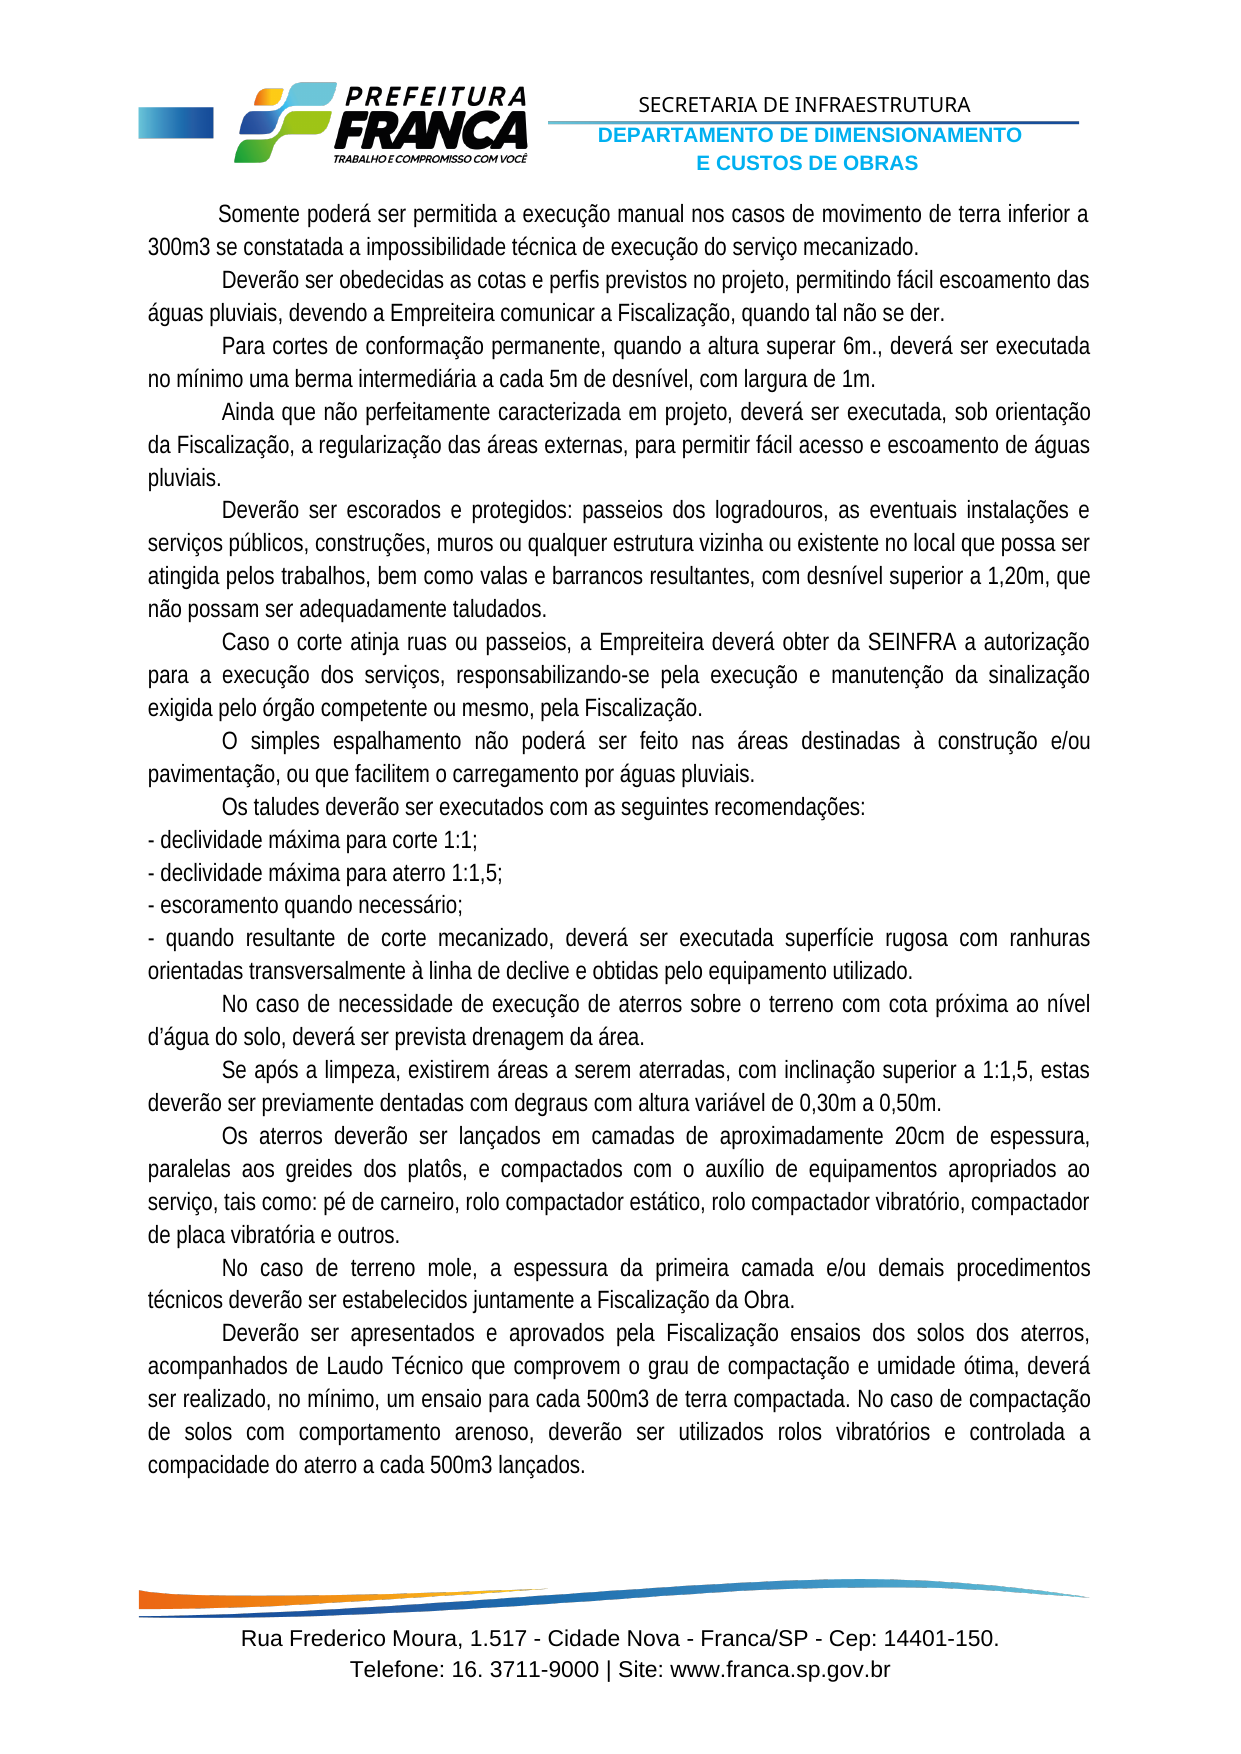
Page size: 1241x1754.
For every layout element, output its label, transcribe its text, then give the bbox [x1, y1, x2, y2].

picture [138, 82, 1080, 163]
picture [138, 1579, 1090, 1618]
text Somente poderá ser permitida a execução manual nos casos de movimento de terra inferior a 300m3 se constatada a impossibilidade técnica de execução do serviço mecanizado. [148, 199, 1092, 261]
text No caso de necessidade de execução de aterros sobre o terreno com cota próxima ao nível d’água do solo, deverá ser prevista drenagem da área. [148, 989, 1092, 1051]
text Para cortes de conformação permanente, quando a altura superar 6m., deverá ser executada no mínimo uma berma intermediária a cada 5m de desnível, com largura de 1m. [148, 331, 1092, 392]
text - escoramento quando necessário; [148, 890, 1092, 919]
text - quando resultante de corte mecanizado, deverá ser executada superfície rugosa com ranhuras orientadas transversalmente à linha de declive e obtidas pelo equipamento utilizado. [148, 923, 1092, 985]
text Ainda que não perfeitamente caracterizada em projeto, deverá ser executada, sob orientação da Fiscalização, a regularização das áreas externas, para permitir fácil acesso e escoamento de águas pluviais. [148, 397, 1092, 491]
text Os taludes deverão ser executados com as seguintes recomendações: [148, 792, 1092, 820]
text Caso o corte atinja ruas ou passeios, a Empreiteira deverá obter da SEINFRA a autorização para a execução dos serviços, responsabilizando-se pela execução e manutenção da sinalização exigida pelo órgão competente ou mesmo, pela Fiscalização. [148, 627, 1092, 722]
text - declividade máxima para aterro 1:1,5; [148, 857, 1092, 886]
text - declividade máxima para corte 1:1; [148, 824, 1092, 853]
text O simples espalhamento não poderá ser feito nas áreas destinadas à construção e/ou pavimentação, ou que facilitem o carregamento por águas pluviais. [148, 726, 1092, 787]
text Deverão ser escorados e protegidos: passeios dos logradouros, as eventuais instalações e serviços públicos, construções, muros ou qualquer estrutura vizinha ou existente no local que possa ser atingida pelos trabalhos, bem como valas e barrancos resultantes, com desnível superior a 1,20m, que não possam ser adequadamente taludados. [148, 495, 1092, 623]
text Deverão ser obedecidas as cotas e perfis previstos no projeto, permitindo fácil escoamento das águas pluviais, devendo a Empreiteira comunicar a Fiscalização, quando tal não se der. [148, 265, 1092, 327]
text Se após a limpeza, existirem áreas a serem aterradas, com inclinação superior a 1:1,5, estas deverão ser previamente dentadas com degraus com altura variável de 0,30m a 0,50m. [148, 1055, 1092, 1117]
picture [751, 158, 764, 163]
text Os aterros deverão ser lançados em camadas de aproximadamente 20cm de espessura, paralelas aos greides dos platôs, e compactados com o auxílio de equipamentos apropriados ao serviço, tais como: pé de carneiro, rolo compactador estático, rolo compactador vibratório, compactador de placa vibratória e outros. [148, 1121, 1092, 1248]
text Deverão ser apresentados e aprovados pela Fiscalização ensaios dos solos dos aterros, acompanhados de Laudo Técnico que comprovem o grau de compactação e umidade ótima, deverá ser realizado, no mínimo, um ensaio para cada 500m3 de terra compactada. No caso de compactação de solos com comportamento arenoso, deverão ser utilizados rolos vibratórios e controlada a compacidade do aterro a cada 500m3 lançados. [148, 1318, 1092, 1479]
text No caso de terreno mole, a espessura da primeira camada e/ou demais procedimentos técnicos deverão ser estabelecidos juntamente a Fiscalização da Obra. [148, 1252, 1092, 1314]
